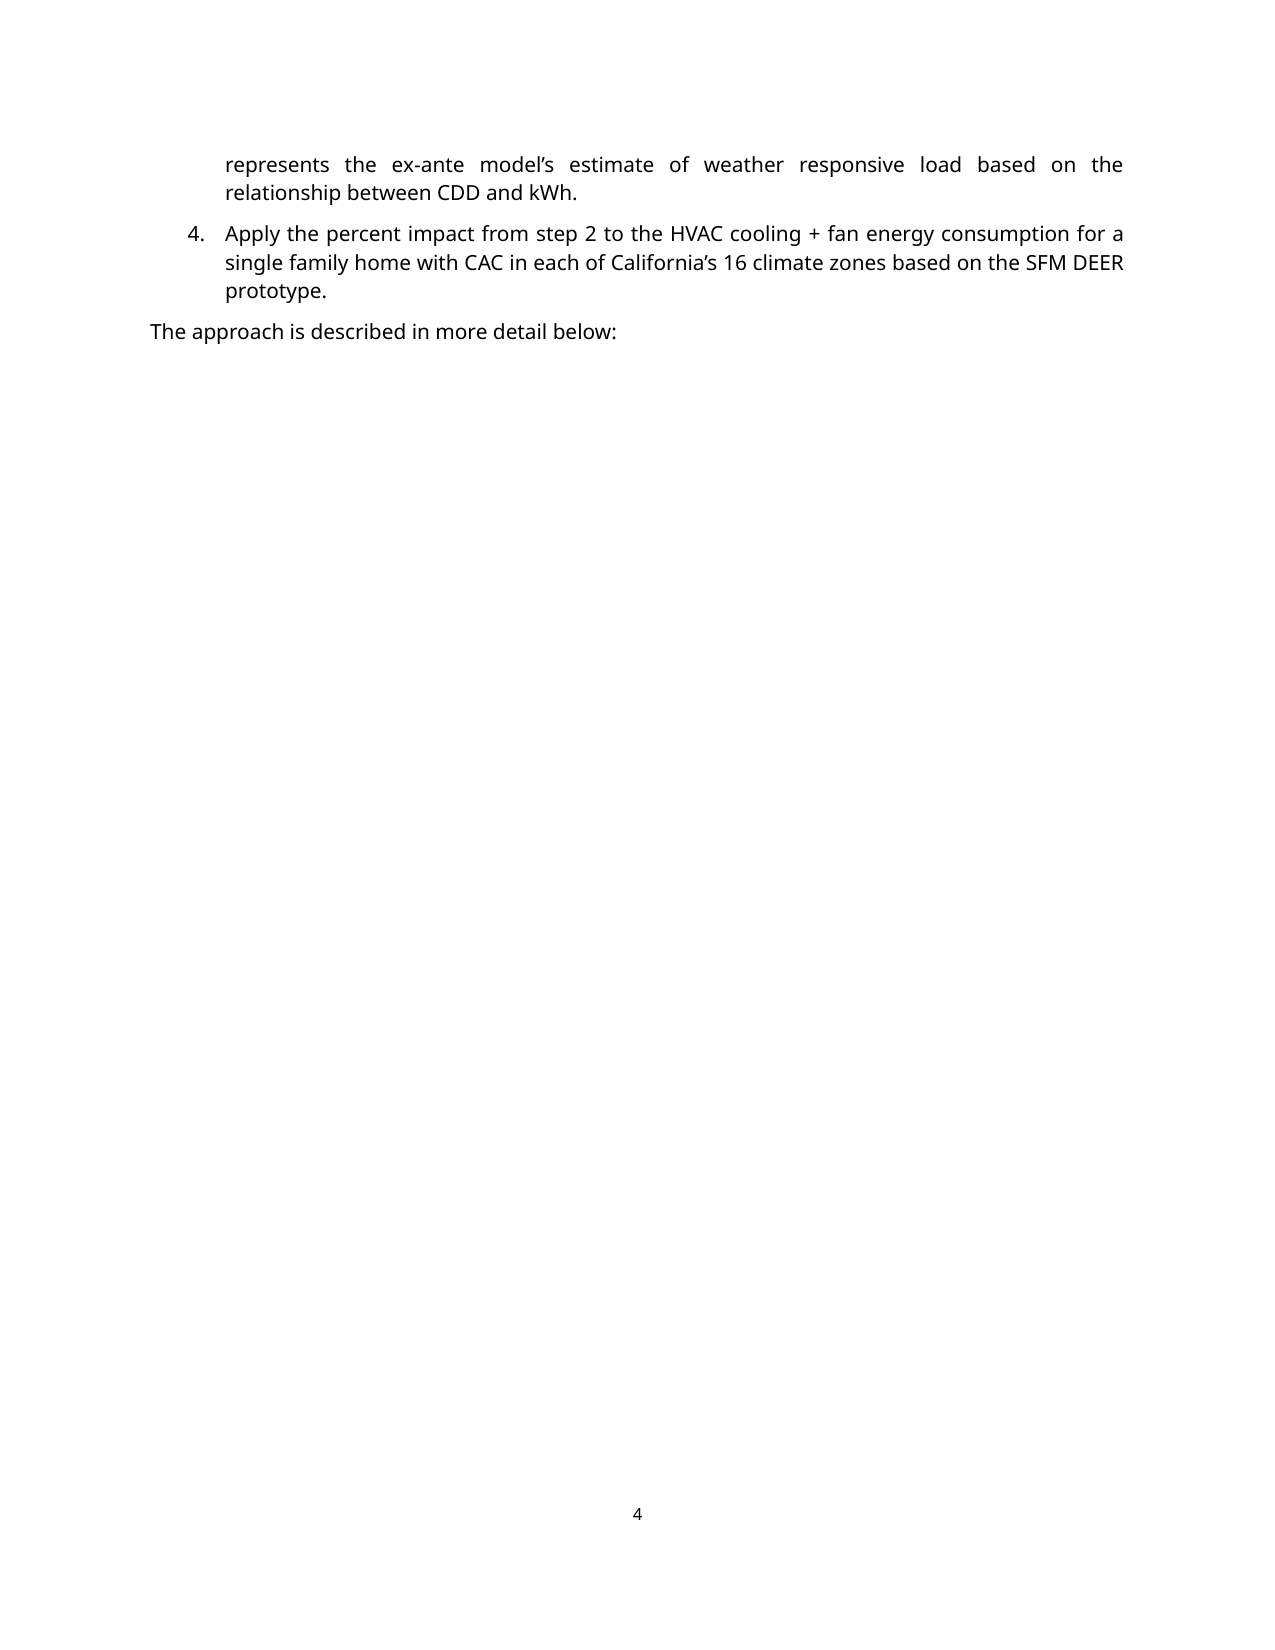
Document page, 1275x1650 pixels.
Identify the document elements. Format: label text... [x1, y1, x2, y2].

list Apply the percent impact from step 2 to the HVAC cooling + fan energy consumption for a single family home with CAC in each of California’s 16 climate zones based on the SFM DEER prototype. [187, 219, 1125, 305]
text The approach is described in more detail below: [150, 317, 1125, 346]
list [187, 150, 1125, 207]
